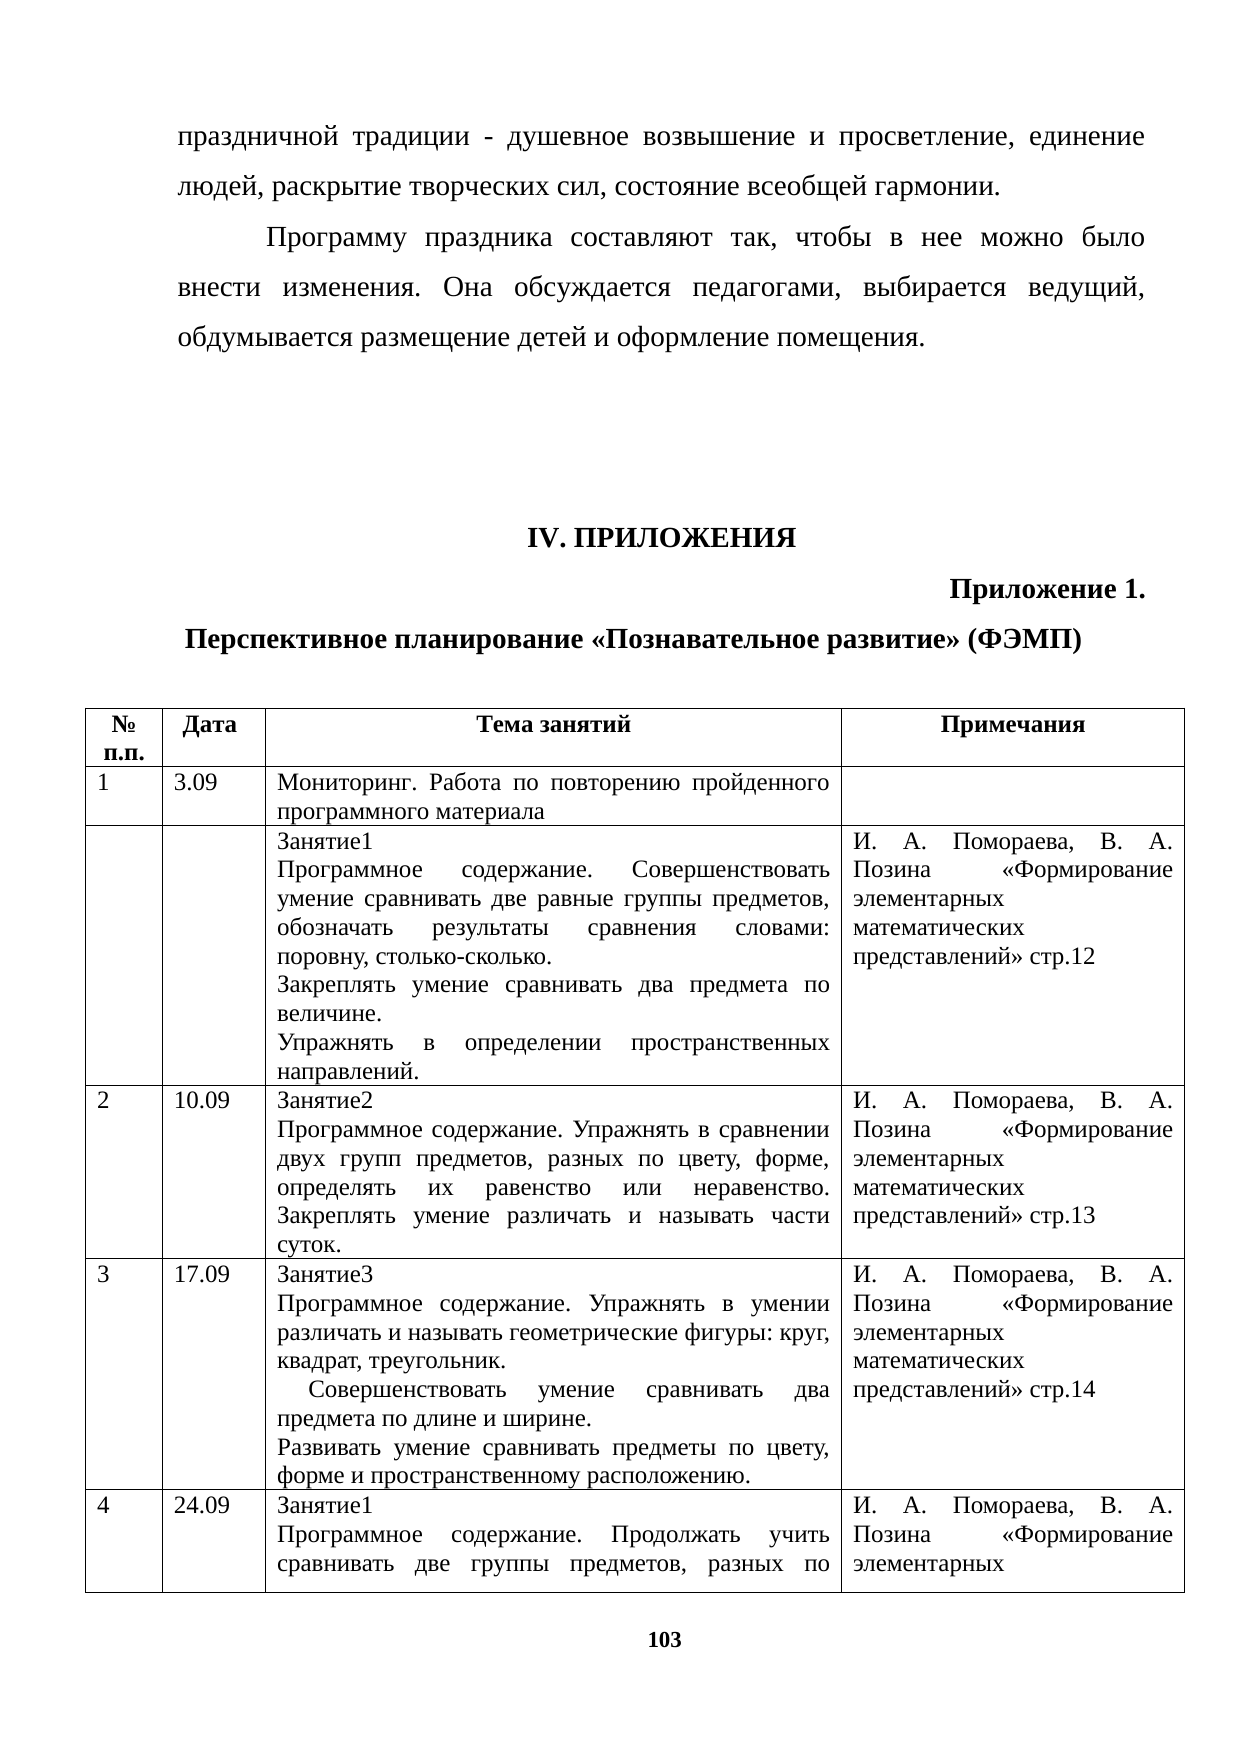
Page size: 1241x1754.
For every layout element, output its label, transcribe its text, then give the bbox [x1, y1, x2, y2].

table_cell [842, 767, 1184, 825]
table_cell Занятие2 Программное содержание. Упражнять в сравнении двух групп предметов, разных по цвету, форме, определять их равенство или неравенство. Закреплять умение различать и называть части суток. [266, 1086, 841, 1258]
table_cell 17.09 [163, 1259, 265, 1489]
table_cell Занятие1 Программное содержание. Совершенствовать умение сравнивать две равные группы предметов, обозначать результаты сравнения словами: поровну, столько-сколько. Закреплять умение сравнивать два предмета по величине. Упражнять в определении пространственных направлений. [266, 826, 841, 1084]
table_cell Мониторинг. Работа по повторению пройденного программного материала [266, 767, 841, 825]
table_cell 2 [86, 1086, 162, 1258]
table_cell 3 [86, 1259, 162, 1489]
table_header № п.п. [86, 709, 162, 766]
table_header Тема занятий [266, 709, 841, 766]
table_cell [163, 826, 265, 1084]
table_cell Занятие3 Программное содержание. Упражнять в умении различать и называть геометрические фигуры: круг, квадрат, треугольник. Совершенствовать умение сравнивать два предмета по длине и ширине. Развивать умение сравнивать предметы по цвету, форме и пространственному расположению. [266, 1259, 841, 1489]
table_cell 24.09 [163, 1490, 265, 1592]
table_cell И. А. Помораева, В. А. Позина «Формирование элементарных математических представлений» стр.14 [842, 1259, 1184, 1489]
table_cell И. А. Помораева, В. А. Позина «Формирование элементарных математических представлений» стр.12 [842, 826, 1184, 1084]
table_cell 4 [86, 1490, 162, 1592]
text Программу праздника составляют так, чтобы в нее можно было внести изменения. Она обсуждается педагогами, выбирается ведущий, обдумывается размещение детей и оформление помещения. [177, 219, 1146, 269]
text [177, 152, 1146, 202]
text Перспективное планирование «Познавательное развитие» (ФЭМП) [177, 621, 1146, 655]
table_cell 10.09 [163, 1086, 265, 1258]
table_cell И. А. Помораева, В. А. Позина «Формирование элементарных математических представлений» стр.13 [842, 1086, 1184, 1258]
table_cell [266, 1490, 841, 1592]
text IV. ПРИЛОЖЕНИЯ [177, 521, 1146, 554]
table_cell 1 [86, 767, 162, 825]
table_cell [86, 826, 162, 1084]
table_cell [842, 1490, 1184, 1592]
text Приложение 1. [177, 571, 1146, 604]
table_header Примечания [842, 709, 1184, 766]
table_header Дата [163, 709, 265, 766]
text Программу праздника составляют так, чтобы в нее можно было внести изменения. Она обсуждается педагогами, выбирается ведущий, обдумывается размещение детей и оформление помещения. [177, 303, 1146, 353]
table_cell 3.09 [163, 767, 265, 825]
